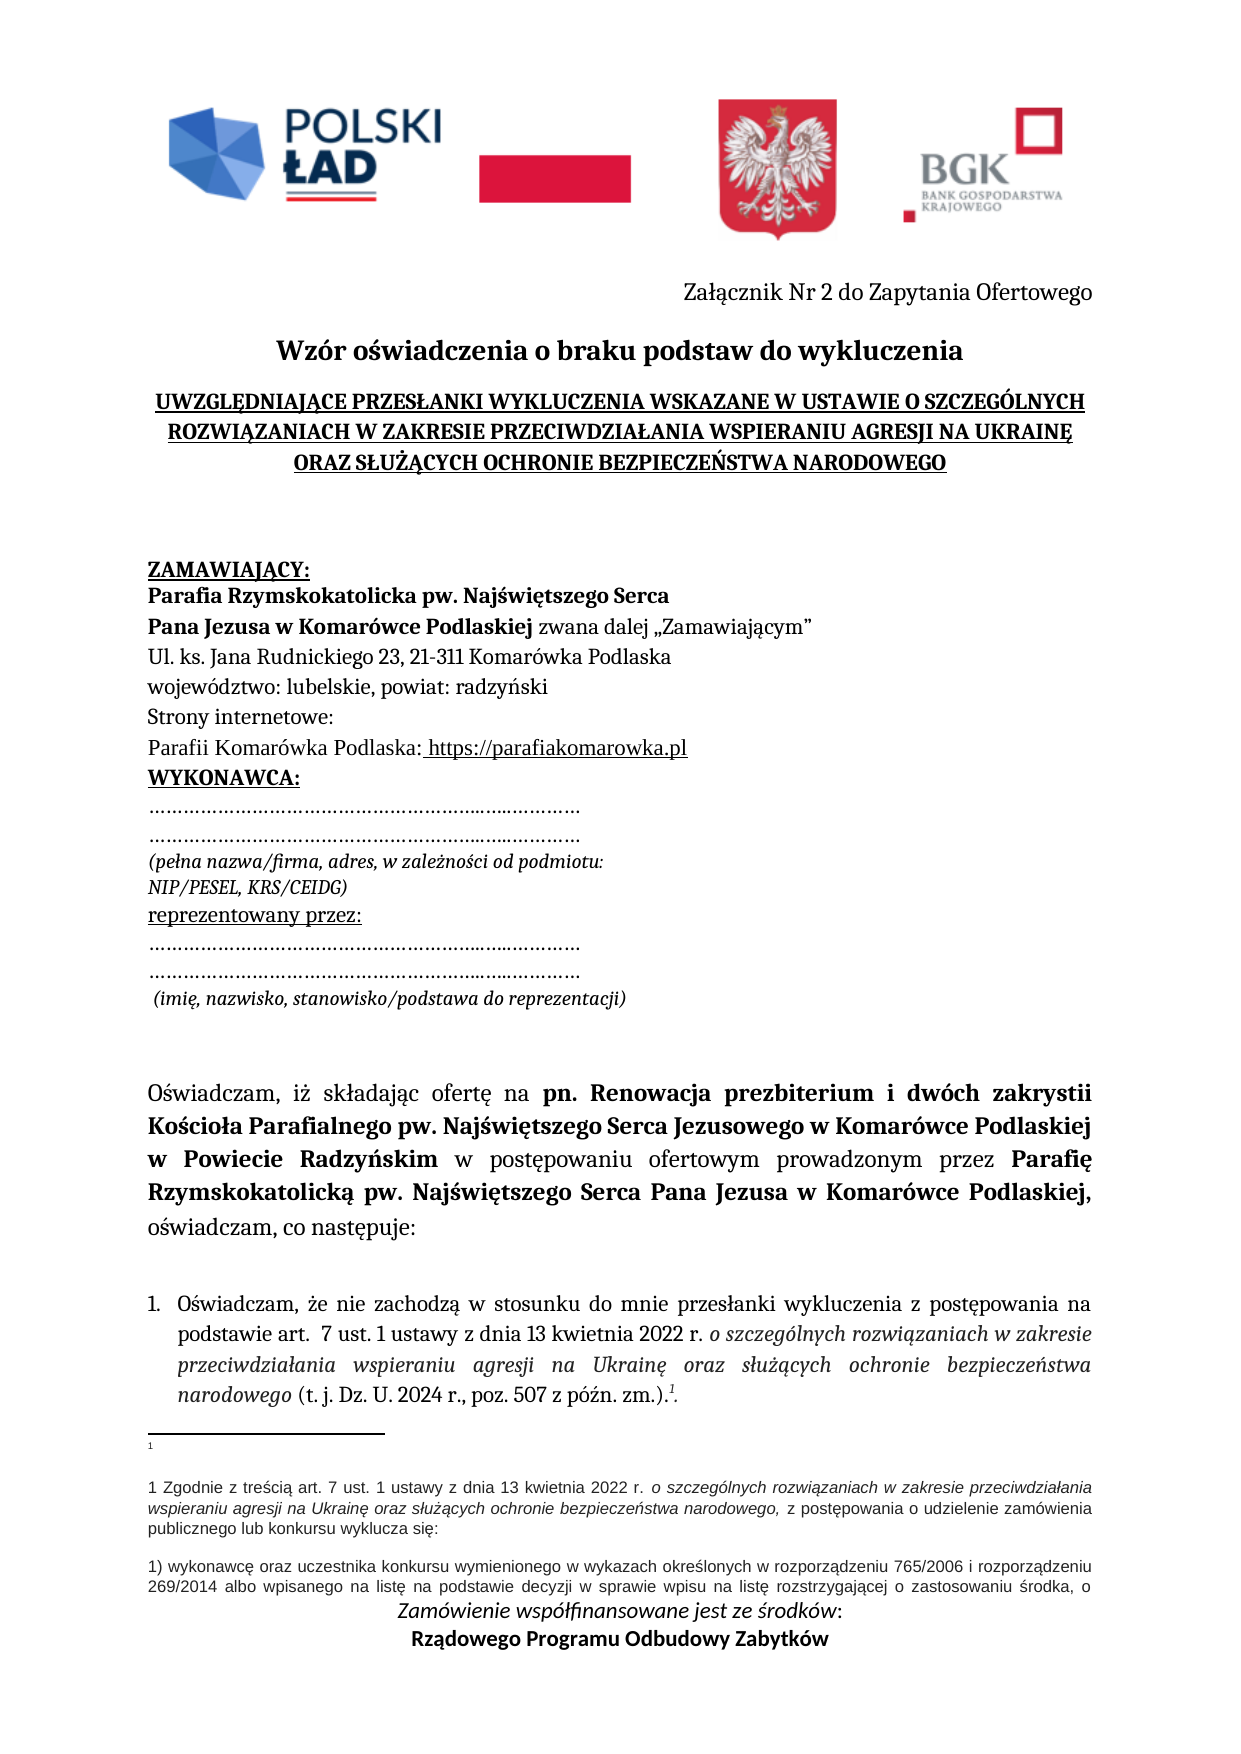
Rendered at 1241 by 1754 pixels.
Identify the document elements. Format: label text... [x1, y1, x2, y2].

text Załącznik Nr 2 do Zapytania Ofertowego [148, 277, 1093, 306]
text Ul. ks. Jana Rudnickiego 23, 21-311 Komarówka Podlaska [148, 644, 1093, 670]
text …………………………………………………..…..………… [148, 958, 651, 985]
text Pana Jezusa w Komarówce Podlaskiej zwana dalej „Zamawiającym” [148, 613, 1093, 640]
text (pełna nazwa/firma, adres, w zależności od podmiotu: NIP/PESEL, KRS/CEIDG) [148, 850, 621, 899]
text …………………………………………………..…..………… [148, 793, 651, 819]
text Parafii Komarówka Podlaska: https://parafiakomarowka.pl [148, 734, 1093, 761]
text Parafia Rzymskokatolicka pw. Najświętszego Serca [148, 583, 1093, 609]
text …………………………………………………..…..………… [148, 930, 651, 956]
text …………………………………………………..…..………… [148, 821, 651, 848]
text Strony internetowe: [148, 704, 1093, 730]
text reprezentowany przez: [148, 901, 1093, 928]
text ZAMAWIAJĄCY: [148, 557, 1093, 583]
text (imię, nazwisko, stanowisko/podstawa do reprezentacji) [148, 987, 1093, 1011]
list Oświadczam, że nie zachodzą w stosunku do mnie przesłanki wykluczenia z postępowania na podstawie art. 7 ust. 1 ustawy z dnia 13 kwietnia 2022 r. o szczególnych rozwiązaniach w zakresie przeciwdziałania wspieraniu agresji na Ukrainę oraz służących ochronie bezpieczeństwa narodowego (t. j. Dz. U. 2024 r., poz. 507 z późn. zm.).. [148, 1291, 1093, 1408]
picture [147, 73, 1093, 249]
text województwo: lubelskie, powiat: radzyński [148, 674, 1093, 700]
text WYKONAWCA: [148, 764, 1093, 791]
text Wzór oświadczenia o braku podstaw do wykluczenia [148, 334, 1093, 367]
text UWZGLĘDNIAJĄCE PRZESŁANKI WYKLUCZENIA WSKAZANE W USTAWIE o szczególnych rozwiązaniach w zakresie przeciwdziałania wspieraniu agresji na Ukrainę oraz służących ochronie bezpieczeństwa narodowego [148, 389, 1093, 476]
text Oświadczam, iż składając ofertę na pn. Renowacja prezbiterium i dwóch zakrystii Kościoła Parafialnego pw. Najświętszego Serca Jezusowego w Komarówce Podlaskiej w Powiecie Radzyńskim w postępowaniu ofertowym prowadzonym przez Parafię Rzymskokatolicką pw. Najświętszego Serca Pana Jezusa w Komarówce Podlaskiej, oświadczam, co następuje: [148, 1079, 1093, 1242]
